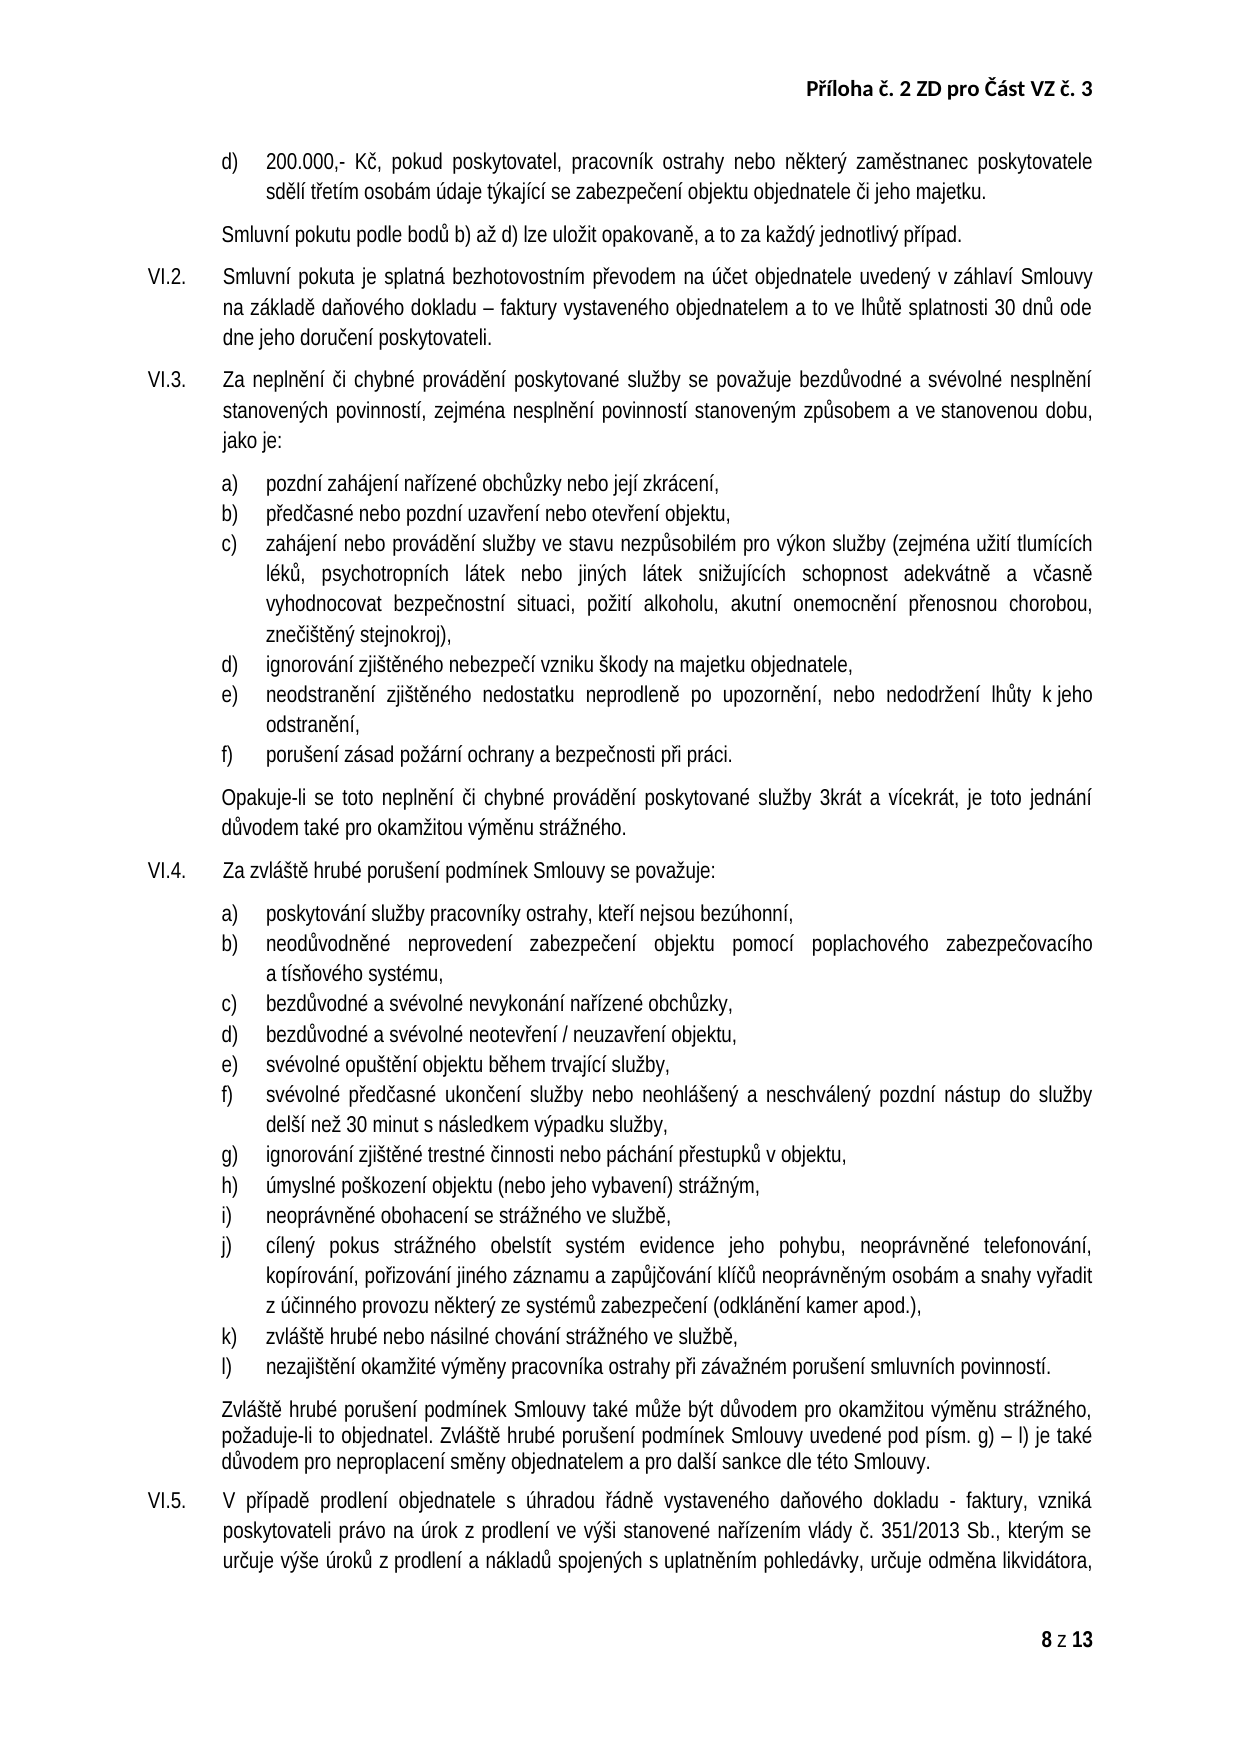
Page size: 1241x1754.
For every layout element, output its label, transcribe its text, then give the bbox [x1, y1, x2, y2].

list předčasné nebo pozdní uzavření nebo otevření objektu, [221, 500, 1093, 526]
list ignorování zjištěné trestné činnosti nebo páchání přestupků v objektu, [221, 1141, 1093, 1168]
list neodůvodněné neprovedení zabezpečení objektu pomocí poplachového zabezpečovacího a tísňového systému, [221, 930, 1093, 986]
list pozdní zahájení nařízené obchůzky nebo její zkrácení, [221, 469, 1093, 496]
text Zvláště hrubé porušení podmínek Smlouvy také může být důvodem pro okamžitou výměnu strážného, požaduje-li to objednatel. Zvláště hrubé porušení podmínek Smlouvy uvedené pod písm. g) – l) je také důvodem pro neproplacení směny objednatelem a pro další sankce dle této Smlouvy. [221, 1396, 1093, 1474]
list porušení zásad požární ochrany a bezpečnosti při práci. [221, 741, 1093, 768]
list neodstranění zjištěného nedostatku neprodleně po upozornění, nebo nedodržení lhůty k jeho odstranění, [221, 681, 1093, 737]
list bezdůvodné a svévolné neotevření / neuzavření objektu, [221, 1021, 1093, 1047]
list Za neplnění či chybné provádění poskytované služby se považuje bezdůvodné a svévolné nesplnění stanovených povinností, zejména nesplnění povinností stanoveným způsobem a ve stanovenou dobu, jako je: [148, 366, 1093, 453]
text Smluvní pokutu podle bodů b) až d) lze uložit opakovaně, a to za každý jednotlivý případ. [221, 221, 1093, 247]
list Za zvláště hrubé porušení podmínek Smlouvy se považuje: [148, 857, 1093, 883]
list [148, 1487, 1093, 1574]
list poskytování služby pracovníky ostrahy, kteří nejsou bezúhonní, [221, 900, 1093, 926]
list svévolné předčasné ukončení služby nebo neohlášený a neschválený pozdní nástup do služby delší než 30 minut s následkem výpadku služby, [221, 1081, 1093, 1137]
list 200.000,- Kč, pokud poskytovatel, pracovník ostrahy nebo některý zaměstnanec poskytovatele sdělí třetím osobám údaje týkající se zabezpečení objektu objednatele či jeho majetku. [221, 148, 1093, 204]
list Smluvní pokuta je splatná bezhotovostním převodem na účet objednatele uvedený v záhlaví Smlouvy na základě daňového dokladu – faktury vystaveného objednatelem a to ve lhůtě splatnosti 30 dnů ode dne jeho doručení poskytovateli. [148, 263, 1093, 350]
list neoprávněné obohacení se strážného ve službě, [221, 1202, 1093, 1228]
list svévolné opuštění objektu během trvající služby, [221, 1051, 1093, 1077]
list zahájení nebo provádění služby ve stavu nezpůsobilém pro výkon služby (zejména užití tlumících léků, psychotropních látek nebo jiných látek snižujících schopnost adekvátně a včasně vyhodnocovat bezpečnostní situaci, požití alkoholu, akutní onemocnění přenosnou chorobou, znečištěný stejnokroj), [221, 530, 1093, 647]
list cílený pokus strážného obelstít systém evidence jeho pohybu, neoprávněné telefonování, kopírování, pořizování jiného záznamu a zapůjčování klíčů neoprávněným osobám a snahy vyřadit z účinného provozu některý ze systémů zabezpečení (odklánění kamer apod.), [221, 1232, 1093, 1319]
list nezajištění okamžité výměny pracovníka ostrahy při závažném porušení smluvních povinností. [221, 1353, 1093, 1379]
list bezdůvodné a svévolné nevykonání nařízené obchůzky, [221, 990, 1093, 1017]
list úmyslné poškození objektu (nebo jeho vybavení) strážným, [221, 1172, 1093, 1198]
list Opakuje-li se toto neplnění či chybné provádění poskytované služby 3krát a vícekrát, je toto jednání důvodem také pro okamžitou výměnu strážného. [221, 784, 1093, 841]
list ignorování zjištěného nebezpečí vzniku škody na majetku objednatele, [221, 651, 1093, 677]
list zvláště hrubé nebo násilné chování strážného ve službě, [221, 1323, 1093, 1349]
